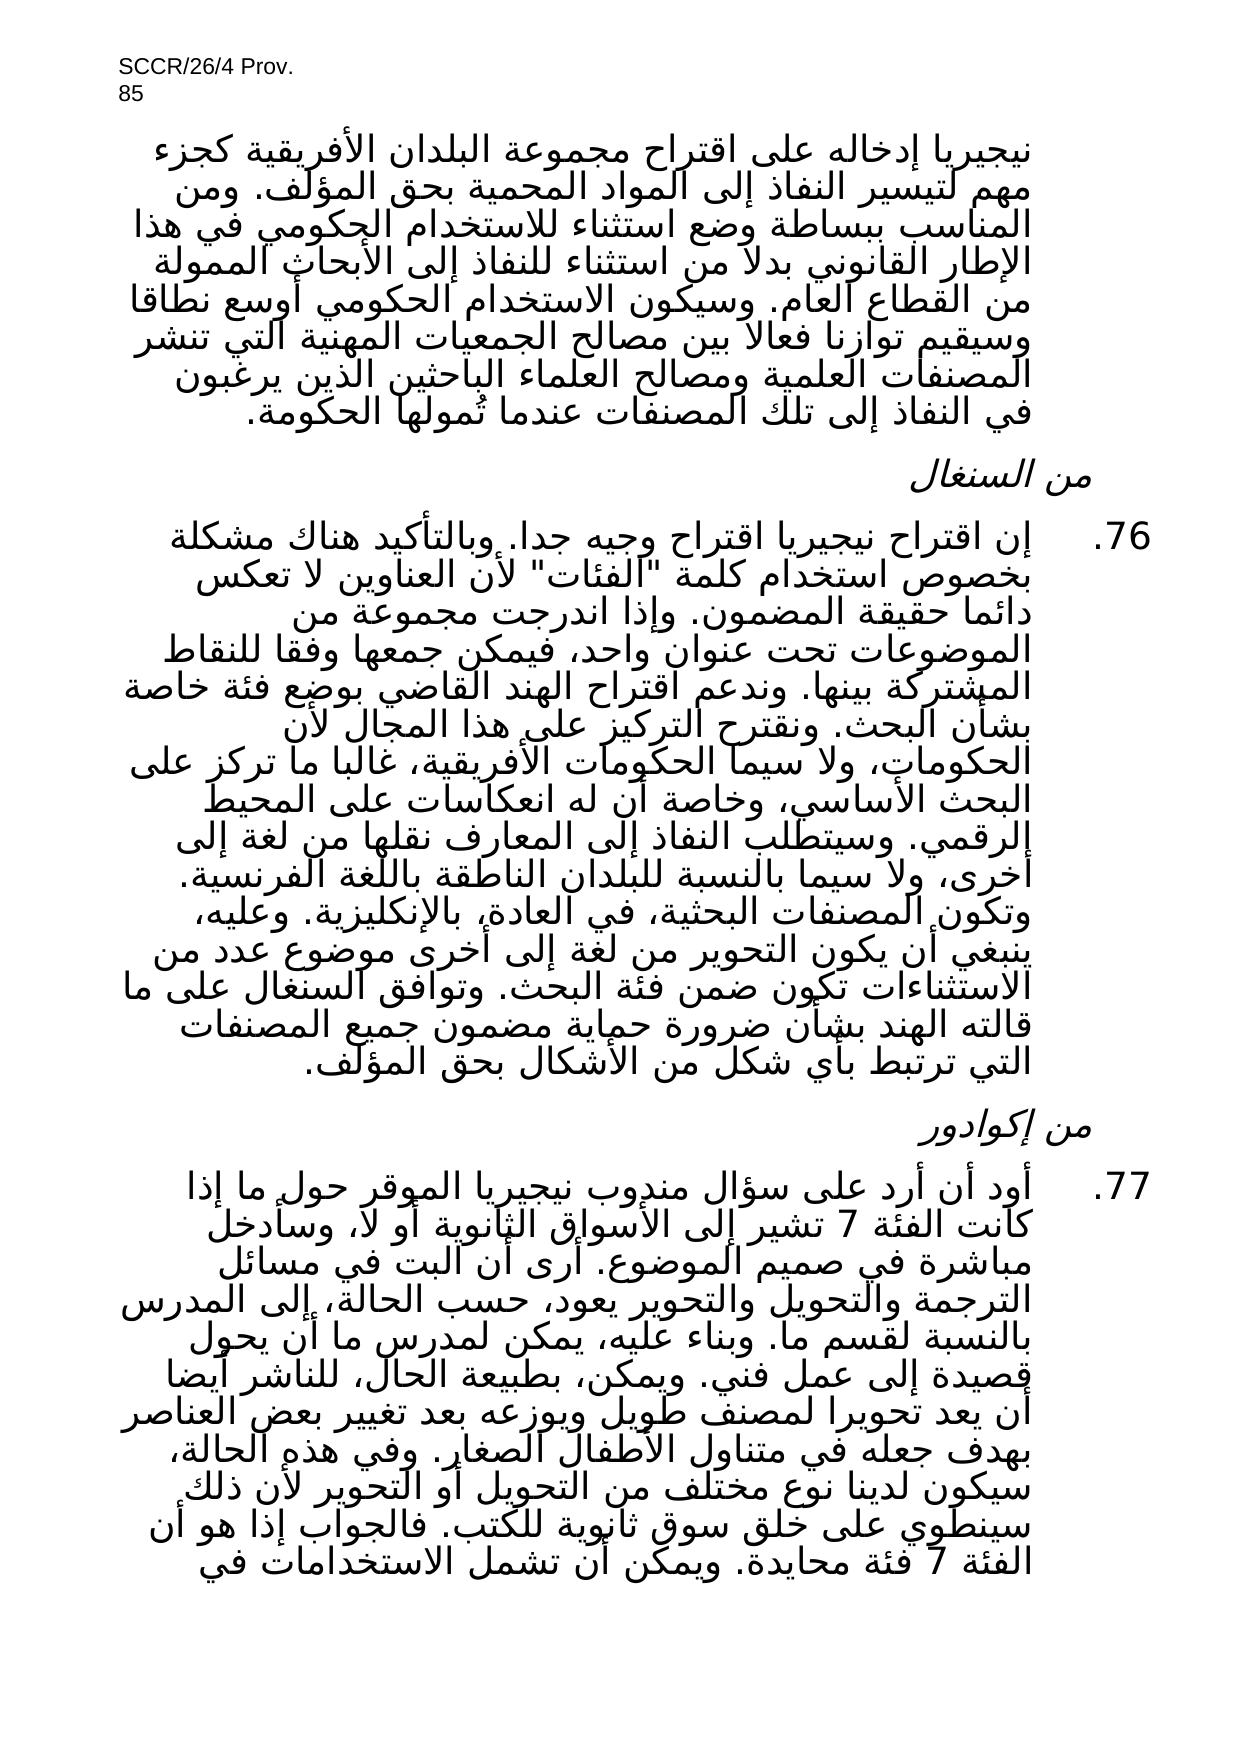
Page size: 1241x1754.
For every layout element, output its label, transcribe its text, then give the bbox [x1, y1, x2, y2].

text من إكوادور [118, 1107, 1092, 1145]
text من السنغال [118, 457, 1092, 495]
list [118, 1170, 1092, 1582]
list إن اقتراح نيجيريا اقتراح وجيه جدا. وبالتأكيد هناك مشكلة بخصوص استخدام كلمة "الفئات" لأن العناوين لا تعكس دائما حقيقة المضمون. وإذا اندرجت مجموعة من الموضوعات تحت عنوان واحد، فيمكن جمعها وفقا للنقاط المشتركة بينها. وندعم اقتراح الهند القاضي بوضع فئة خاصة بشأن البحث. ونقترح التركيز على هذا المجال لأن الحكومات، ولا سيما الحكومات الأفريقية، غالبا ما تركز على البحث الأساسي، وخاصة أن له انعكاسات على المحيط الرقمي. وسيتطلب النفاذ إلى المعارف نقلها من لغة إلى أخرى، ولا سيما بالنسبة للبلدان الناطقة باللغة الفرنسية. وتكون المصنفات البحثية، في العادة، بالإنكليزية. وعليه، ينبغي أن يكون التحوير من لغة إلى أخرى موضوع عدد من الاستثناءات تكون ضمن فئة البحث. وتوافق السنغال على ما قالته الهند بشأن ضرورة حماية مضمون جميع المصنفات التي ترتبط بأي شكل من الأشكال بحق المؤلف. [118, 520, 1092, 1082]
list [118, 132, 1092, 432]
